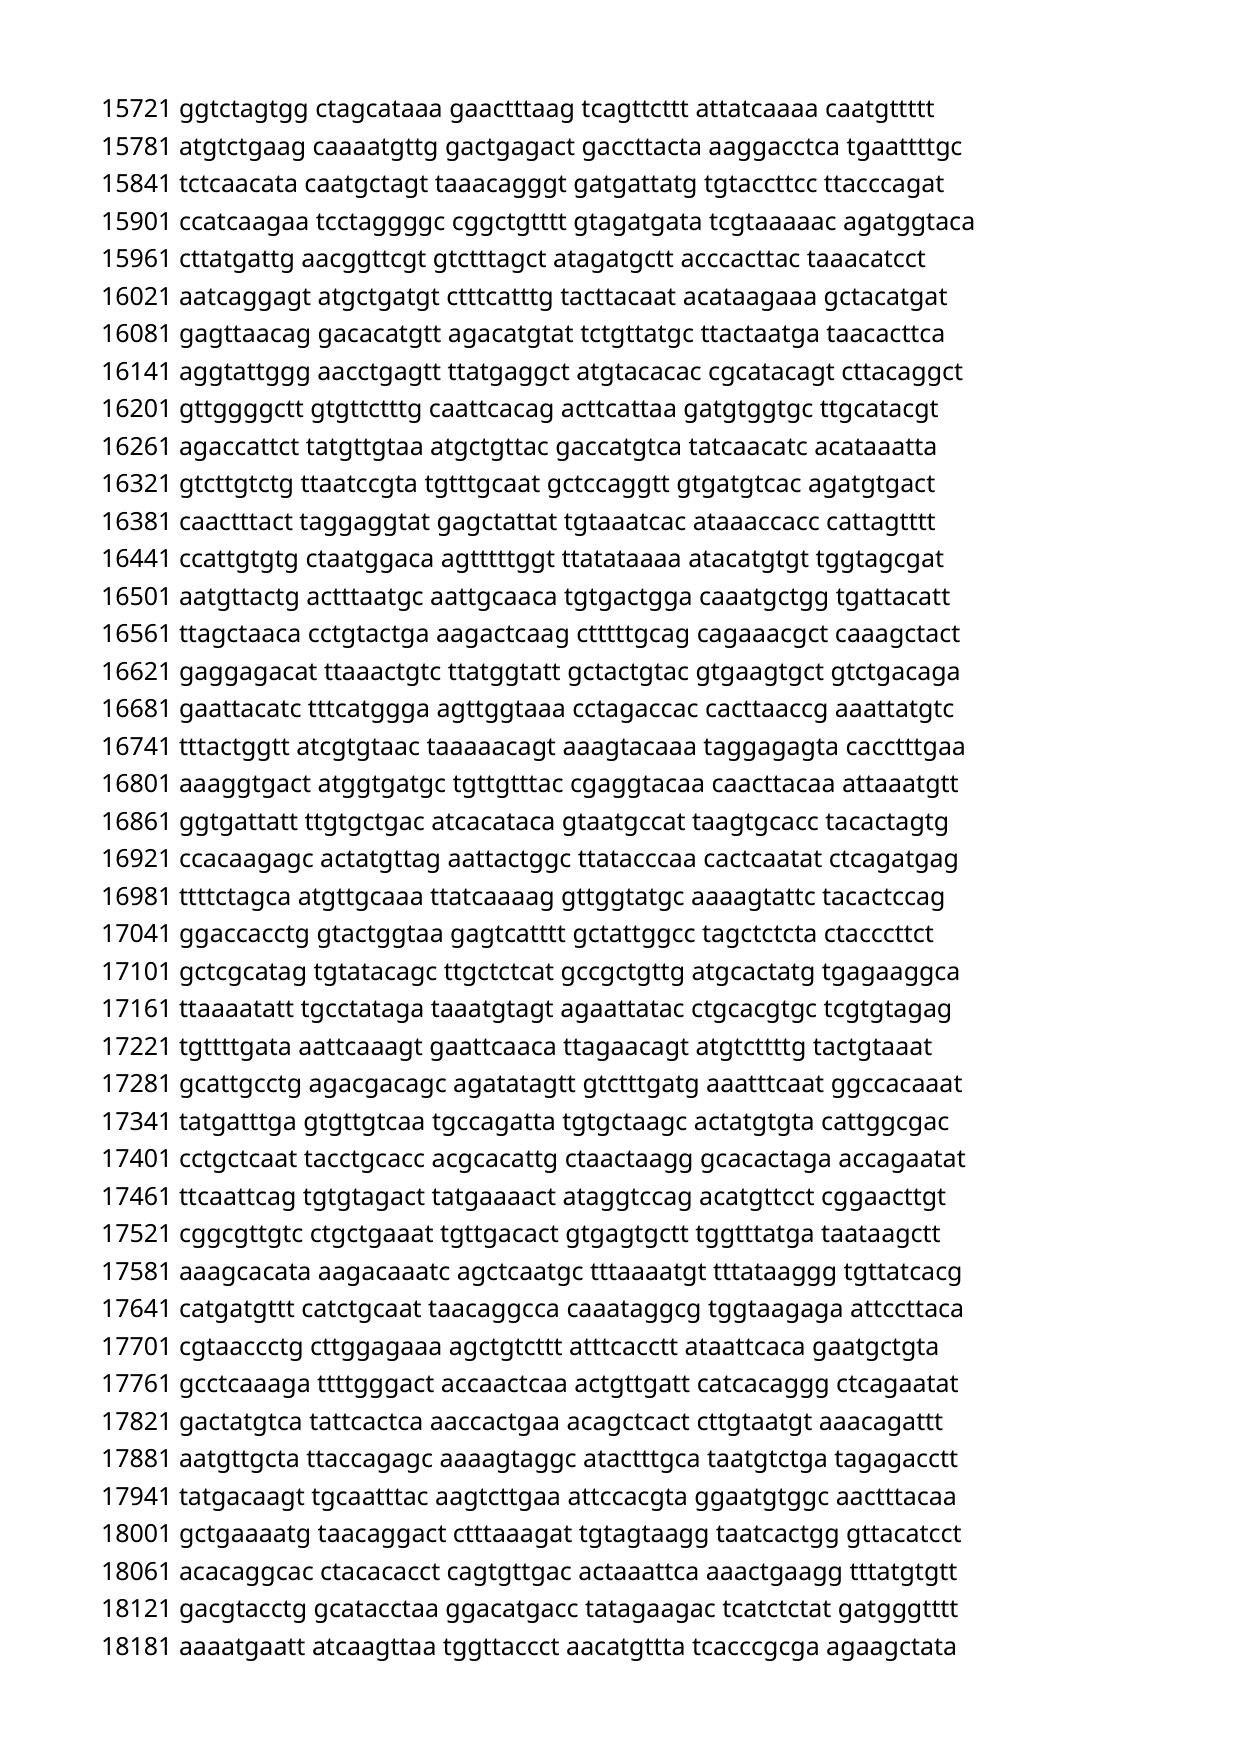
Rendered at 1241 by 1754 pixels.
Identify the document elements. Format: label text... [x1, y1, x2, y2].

text 17701 cgtaaccctg cttggagaaa agctgtcttt atttcacctt ataattcaca gaatgctgta [75, 1327, 1165, 1364]
text 17281 gcattgcctg agacgacagc agatatagtt gtctttgatg aaatttcaat ggccacaaat [75, 1064, 1165, 1102]
text 17941 tatgacaagt tgcaatttac aagtcttgaa attccacgta ggaatgtggc aactttacaa [75, 1477, 1165, 1514]
text 18121 gacgtacctg gcatacctaa ggacatgacc tatagaagac tcatctctat gatgggtttt [75, 1589, 1165, 1627]
text 16441 ccattgtgtg ctaatggaca agtttttggt ttatataaaa atacatgtgt tggtagcgat [75, 539, 1165, 577]
text 17761 gcctcaaaga ttttgggact accaactcaa actgttgatt catcacaggg ctcagaatat [75, 1364, 1165, 1402]
text 15721 ggtctagtgg ctagcataaa gaactttaag tcagttcttt attatcaaaa caatgttttt [75, 89, 1165, 127]
text 15841 tctcaacata caatgctagt taaacagggt gatgattatg tgtaccttcc ttacccagat [75, 164, 1165, 202]
text 17461 ttcaattcag tgtgtagact tatgaaaact ataggtccag acatgttcct cggaacttgt [75, 1177, 1165, 1214]
text 15781 atgtctgaag caaaatgttg gactgagact gaccttacta aaggacctca tgaattttgc [75, 127, 1165, 164]
text 17881 aatgttgcta ttaccagagc aaaagtaggc atactttgca taatgtctga tagagacctt [75, 1439, 1165, 1477]
text 16801 aaaggtgact atggtgatgc tgttgtttac cgaggtacaa caacttacaa attaaatgtt [75, 764, 1165, 802]
text 17101 gctcgcatag tgtatacagc ttgctctcat gccgctgttg atgcactatg tgagaaggca [75, 952, 1165, 989]
text 17521 cggcgttgtc ctgctgaaat tgttgacact gtgagtgctt tggtttatga taataagctt [75, 1214, 1165, 1252]
text 16381 caactttact taggaggtat gagctattat tgtaaatcac ataaaccacc cattagtttt [75, 502, 1165, 539]
text 17821 gactatgtca tattcactca aaccactgaa acagctcact cttgtaatgt aaacagattt [75, 1402, 1165, 1439]
text 15961 cttatgattg aacggttcgt gtctttagct atagatgctt acccacttac taaacatcct [75, 239, 1165, 277]
text 16081 gagttaacag gacacatgtt agacatgtat tctgttatgc ttactaatga taacacttca [75, 314, 1165, 352]
text 16621 gaggagacat ttaaactgtc ttatggtatt gctactgtac gtgaagtgct gtctgacaga [75, 652, 1165, 689]
text 16921 ccacaagagc actatgttag aattactggc ttatacccaa cactcaatat ctcagatgag [75, 839, 1165, 877]
text 17221 tgttttgata aattcaaagt gaattcaaca ttagaacagt atgtcttttg tactgtaaat [75, 1027, 1165, 1064]
text 16501 aatgttactg actttaatgc aattgcaaca tgtgactgga caaatgctgg tgattacatt [75, 577, 1165, 614]
text 18001 gctgaaaatg taacaggact ctttaaagat tgtagtaagg taatcactgg gttacatcct [75, 1514, 1165, 1552]
text 16741 tttactggtt atcgtgtaac taaaaacagt aaagtacaaa taggagagta cacctttgaa [75, 727, 1165, 764]
text 17161 ttaaaatatt tgcctataga taaatgtagt agaattatac ctgcacgtgc tcgtgtagag [75, 989, 1165, 1027]
text 17641 catgatgttt catctgcaat taacaggcca caaataggcg tggtaagaga attccttaca [75, 1289, 1165, 1327]
text 17581 aaagcacata aagacaaatc agctcaatgc tttaaaatgt tttataaggg tgttatcacg [75, 1252, 1165, 1289]
text 17341 tatgatttga gtgttgtcaa tgccagatta tgtgctaagc actatgtgta cattggcgac [75, 1102, 1165, 1139]
text 15901 ccatcaagaa tcctaggggc cggctgtttt gtagatgata tcgtaaaaac agatggtaca [75, 202, 1165, 239]
text 18181 aaaatgaatt atcaagttaa tggttaccct aacatgttta tcacccgcga agaagctata [75, 1627, 1165, 1664]
text 16561 ttagctaaca cctgtactga aagactcaag ctttttgcag cagaaacgct caaagctact [75, 614, 1165, 652]
text 16021 aatcaggagt atgctgatgt ctttcatttg tacttacaat acataagaaa gctacatgat [75, 277, 1165, 314]
text 16201 gttggggctt gtgttctttg caattcacag acttcattaa gatgtggtgc ttgcatacgt [75, 389, 1165, 427]
text 16321 gtcttgtctg ttaatccgta tgtttgcaat gctccaggtt gtgatgtcac agatgtgact [75, 464, 1165, 502]
text 16981 ttttctagca atgttgcaaa ttatcaaaag gttggtatgc aaaagtattc tacactccag [75, 877, 1165, 914]
text 16861 ggtgattatt ttgtgctgac atcacataca gtaatgccat taagtgcacc tacactagtg [75, 802, 1165, 839]
text 16681 gaattacatc tttcatggga agttggtaaa cctagaccac cacttaaccg aaattatgtc [75, 689, 1165, 727]
text 16141 aggtattggg aacctgagtt ttatgaggct atgtacacac cgcatacagt cttacaggct [75, 352, 1165, 389]
text 16261 agaccattct tatgttgtaa atgctgttac gaccatgtca tatcaacatc acataaatta [75, 427, 1165, 464]
text 17041 ggaccacctg gtactggtaa gagtcatttt gctattggcc tagctctcta ctacccttct [75, 914, 1165, 952]
text 17401 cctgctcaat tacctgcacc acgcacattg ctaactaagg gcacactaga accagaatat [75, 1139, 1165, 1177]
text 18061 acacaggcac ctacacacct cagtgttgac actaaattca aaactgaagg tttatgtgtt [75, 1552, 1165, 1589]
